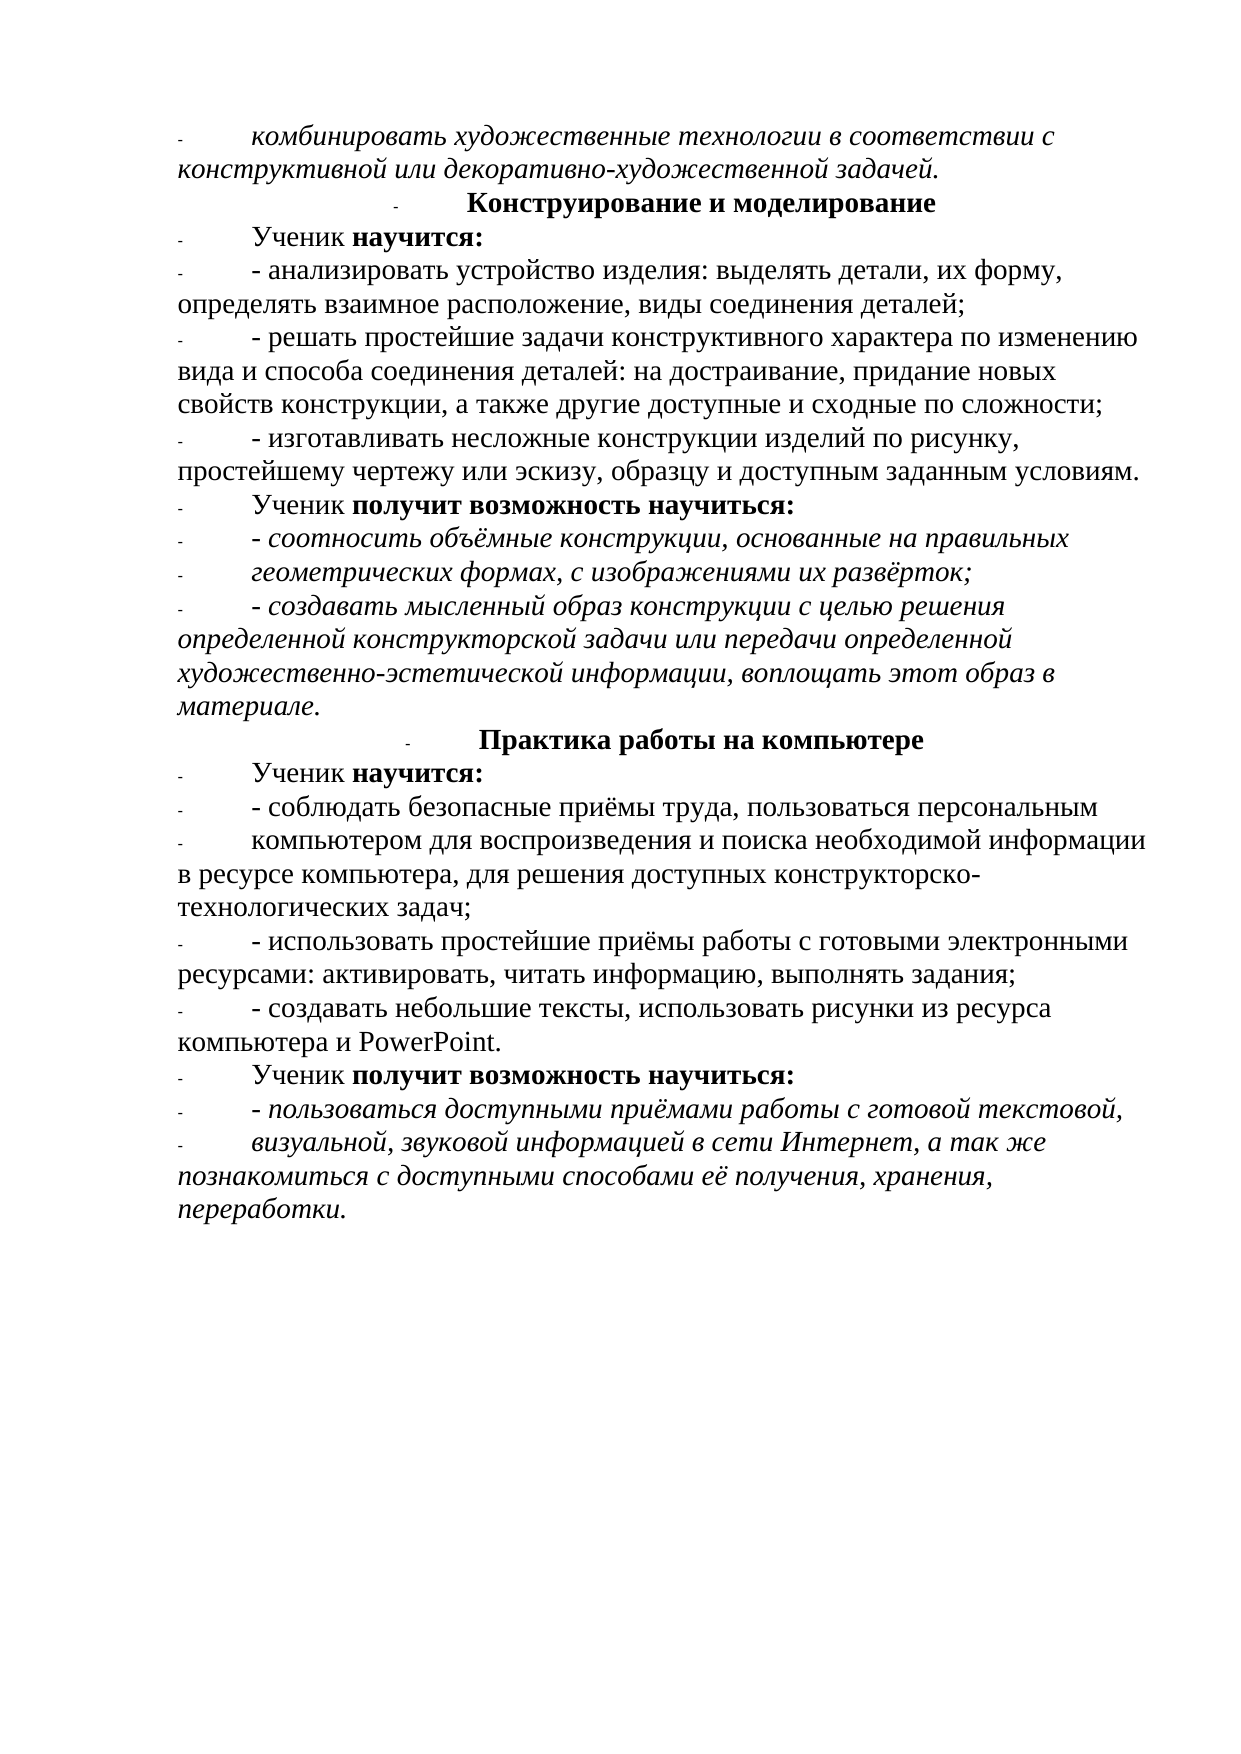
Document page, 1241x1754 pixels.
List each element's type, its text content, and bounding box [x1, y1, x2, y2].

list - соблюдать безопасные приёмы труда, пользоваться персональным [177, 789, 1152, 822]
list - соотносить объёмные конструкции, основанные на правильных [177, 521, 1152, 554]
list - пользоваться доступными приёмами работы с готовой текстовой, [177, 1091, 1152, 1124]
list - решать простейшие задачи конструктивного характера по изменению вида и способа соединения деталей: на достраивание, придание новых свойств конструкции, а также другие доступные и сходные по сложности; [177, 319, 1152, 420]
list - изготавливать несложные конструкции изделий по рисунку, простейшему чертежу или эскизу, образцу и доступным заданным условиям. [177, 420, 1152, 487]
list Ученик научится: [177, 219, 1152, 252]
list компьютером для воспроизведения и поиска необходимой информации в ресурсе компьютера, для решения доступных конструкторско-технологических задач; [177, 822, 1152, 923]
list - использовать простейшие приёмы работы с готовыми электронными ресурсами: активировать, читать информацию, выполнять задания; [177, 923, 1152, 990]
list Ученик получит возможность научиться: [177, 487, 1152, 521]
list Конструирование и моделирование [177, 185, 1152, 219]
list - создавать небольшие тексты, использовать рисунки из ресурса компьютера и PowerPoint. [177, 990, 1152, 1057]
list Практика работы на компьютере [177, 722, 1152, 755]
list визуальной, звуковой информацией в сети Интернет, а так же познакомиться с доступными способами её получения, хранения, переработки. [177, 1124, 1152, 1225]
list комбинировать художественные технологии в соответствии с конструктивной или декоративно-художественной задачей. [177, 118, 1152, 185]
list геометрических формах, с изображениями их развёрток; [177, 554, 1152, 588]
list - анализировать устройство изделия: выделять детали, их форму, определять взаимное расположение, виды соединения деталей; [177, 252, 1152, 319]
list Ученик научится: [177, 755, 1152, 789]
list - создавать мысленный образ конструкции с целью решения определенной конструкторской задачи или передачи определенной художественно-эстетической информации, воплощать этот образ в материале. [177, 588, 1152, 722]
list Ученик получит возможность научиться: [177, 1057, 1152, 1091]
